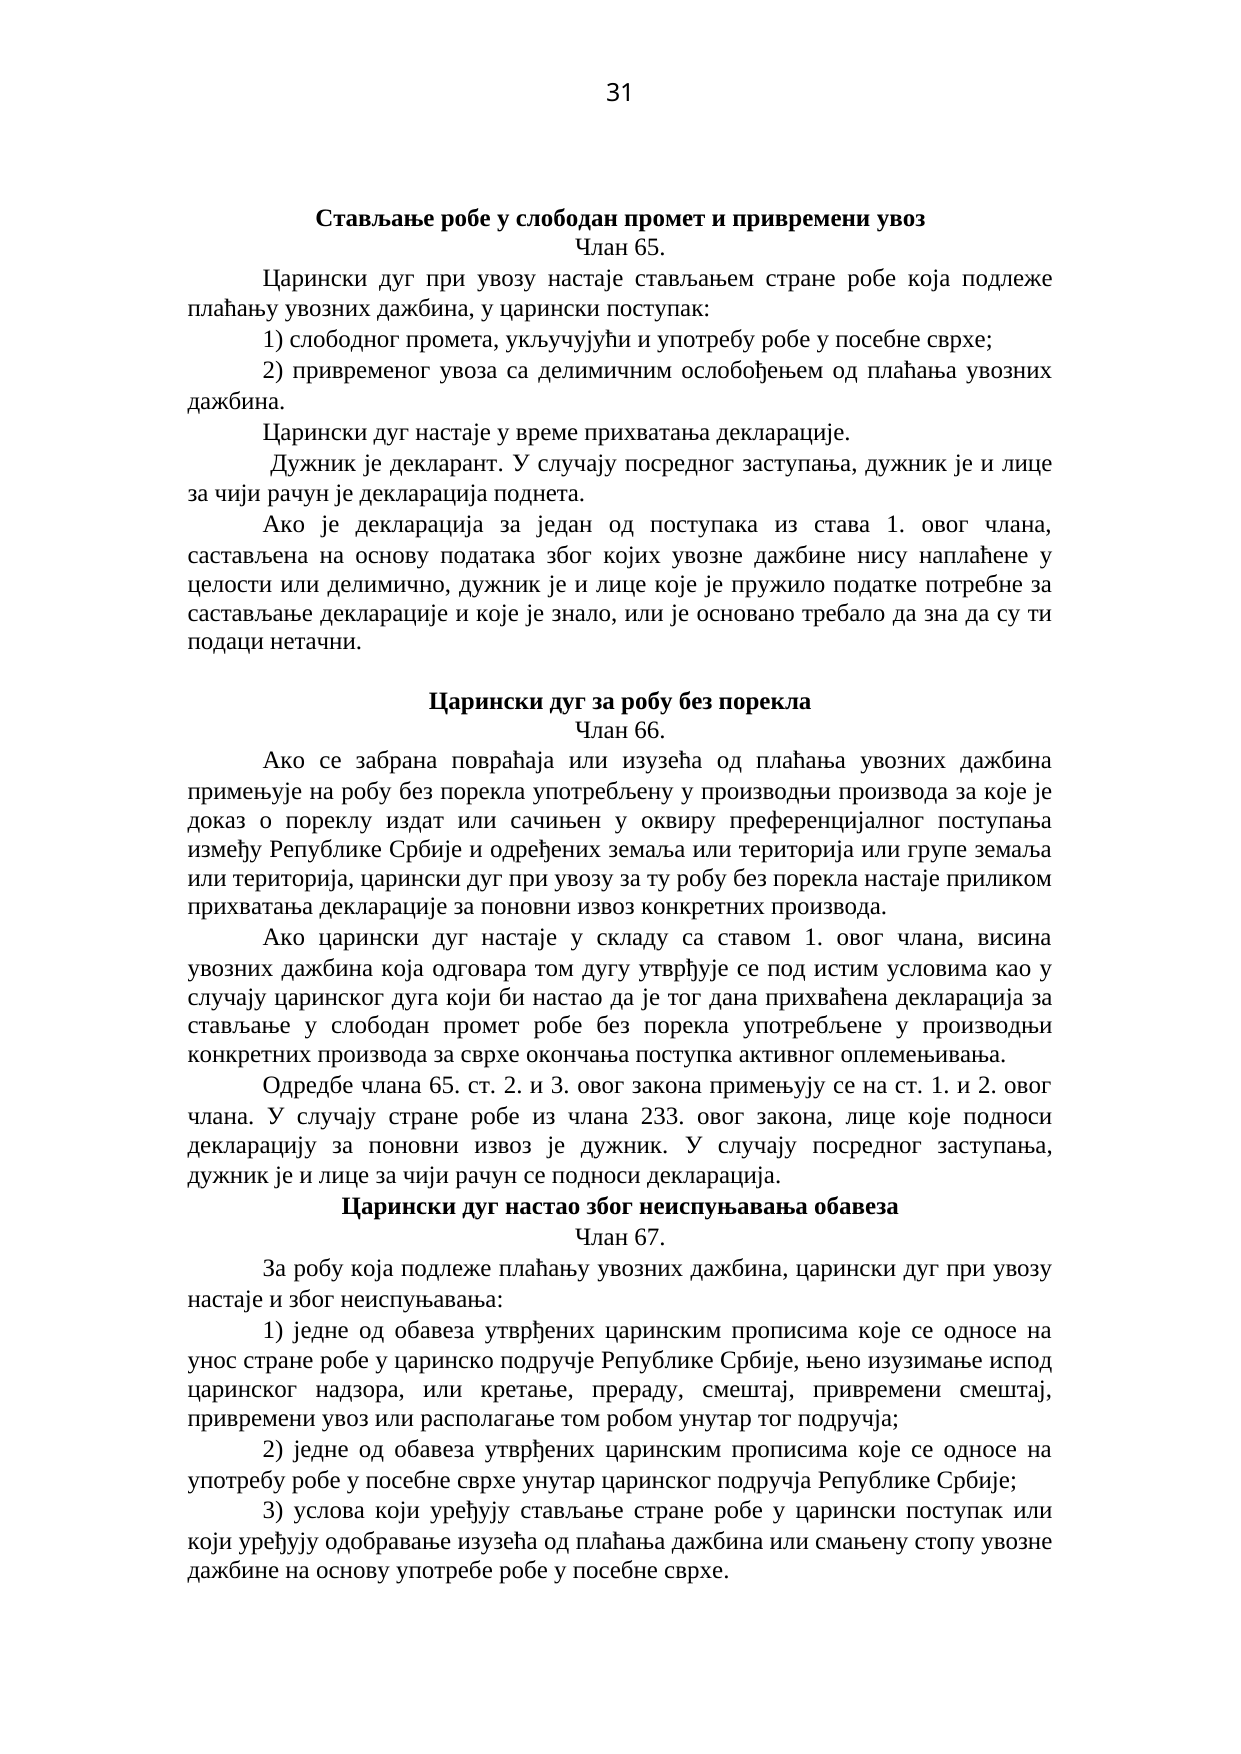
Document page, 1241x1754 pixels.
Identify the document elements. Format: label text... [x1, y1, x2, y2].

text {0>Where a customs declaration in respect of one of the procedures referred to in paragraph 1 is drawn up on the basis of information which leads to all or part of the import duty not being collected, the person who provided the information required to draw up the declaration and who knew, or who ought reasonably to have known, that such information was false shall also be a debtor.<}0{>Ако је декларација за један од поступака из става 1. овог члана, састављена на основу података због којих увозне дажбине нису наплаћене у целости или делимично, дужник је и лице које је пружило податке потребне за састављање декларације и које је знало, или је основано требало да зна да су ти подаци нетачни.<0} [187, 509, 1053, 657]
text Члан 65. <0} [187, 232, 1053, 263]
text {0>3.<}0{><0} {0>The declarant shall be the debtor.<}0{>Дужник је декларант.<0} {0>In the event of indirect representation, the person on whose behalf the customs declaration is made shall also be a debtor.<}0{>У случају посредног заступања, дужник је и лице за чији рачун је декларација поднета.<0} [187, 448, 1053, 509]
text Члан 67. <0} [187, 1222, 1053, 1253]
text Царински дуг за робу без порекла [187, 686, 1053, 715]
text {0>2. A customs debt shall be incurred at the time of acceptance of the customs declaration.<}0{>Царински дуг настаје у време прихватања декларације.<0} [187, 417, 1053, 448]
text {0>(a) release for free circulation, including under the end-use provisions;<}65{>1) слободног промета, укључујући и употребу робе у посебне сврхе;<0} [187, 324, 1053, 355]
text {0>(c) a condition governing the placing of non-Union goods under a customs procedure or the granting, by virtue of the end-use of the goods, of duty exemption or a reduced rate of import duty.<}0{>3) услова који уређују стављање стране робе у царински поступак или који уређују одобравање изузећа од плаћања дажбина или смањену стопу увозне дажбине на основу употребе робе у посебне сврхе.<0} [187, 1496, 1053, 1586]
text {0>(b) one of the obligations laid down in the customs legislation concerning the end-use of goods within the customs territory of the Union;<}0{>2) једне од обавеза утврђених царинским прописима које се односе на употребу робе у посебне сврхе унутар царинског подручја Републике Србије;<0} [187, 1434, 1053, 1496]
text Члан 66. <0} [187, 715, 1053, 746]
text {0>For goods liable to import duty, a customs debt on import shall be incurred through non-compliance with any of the following:<}0{>За робу која подлеже плаћању увозних дажбина, царински дуг при увозу настаје и због неиспуњавања:<0} [187, 1253, 1053, 1315]
text {0>(b) temporary admission with partial relief from import duty.<}0{>2) привременог увоза са делимичним ослобођењем од плаћања увозних дажбина.<0} [187, 355, 1053, 417]
text {0>(a) one of the obligations laid down in the customs legislation concerning the introduction of non-Union goods into the customs territory of the Union, their removal from customs supervision, or the movement, processing, storage, temporary storage, temporary admission or disposal of such goods within that territory;<}0{>1) једне од обавеза утврђених царинским прописима које се односе на унос стране робе у царинско подручје Републике Србије, њено изузимање испод царинског надзора, или кретање, прераду, смештај, привремени смештај, привремени увоз или располагање том робом унутар тог подручја;<0} [187, 1315, 1053, 1434]
text {0>3. Article 77(2) and (3) shall apply.<}65{>Одредбе члана 65. ст. 2. и 3. овог закона примењују се на ст. 1. и 2. овог члана. У случају стране робе из члана 233. овог закона, лице које подноси декларацију за поновни извоз је дужник.<0} {0>In the event of indirect representation, the person on whose behalf the declaration is lodged shall also be a debtor.<}0{>У случају посредног заступања, дужник је и лице за чији рачун се подноси декларација.<0} [187, 1070, 1053, 1191]
text {0>Customs debt incurred through non-compliance<}0{>Царински дуг настао због неиспуњавања обавеза<0} [187, 1191, 1053, 1222]
text {0>2. Where a customs debt is incurred pursuant to paragraph 1, the amount of import duty corresponding to that debt shall be determined under the same conditions as in the case of a customs debt resulting from the acceptance, on the same date, of the customs declaration for release for free circulation of the non-originating goods used in the manufacture of the products in question for the purpose of ending the inward processing procedure.<}0{>Ако царински дуг настаје у складу са ставом 1. овог члана, висина увозних дажбина која одговара том дугу утврђује се под истим условима као у случају царинског дуга који би настао да је тог дана прихваћена декларација за стављање у слободан промет робе без порекла употребљене у производњи конкретних производа за сврхе окончања поступка активног оплемењивања.<0} [187, 922, 1053, 1070]
text {0>1. Where a prohibition of drawback of, or exemption from, import duty applies to non-originating goods used in the manufacture of products for which a proof of origin is issued or made out in the framework of a preferential arrangement between the Union and certain countries or territories outside the customs territory of the Union or groups of such countries or territories, a customs debt on import shall be incurred in respect of those non-originating goods, through the acceptance of the re-export declaration relating to the products in question.<}0{>Ако се забрана повраћаја или изузећа од плаћања увозних дажбина примењује на робу без порекла употребљену у производњи производа за које је доказ о пореклу издат или сачињен у оквиру преференцијалног поступања између Републике Србије и одређених земаља или територија или групе земаља или територија, царински дуг при увозу за ту робу без порекла настаје приликом прихватања декларације за поновни извоз конкретних производа.<0} [187, 746, 1053, 922]
text Стављање робе у слободан промет и привремени увоз [187, 203, 1053, 232]
text {0>1. A customs debt on import shall be incurred through the placing of non-Union goods liable to import duty under either of the following customs procedures:<}0{>Царински дуг при увозу настаје стављањем стране робе која подлеже плаћању увозних дажбина, у царински поступак:<0} [187, 263, 1053, 324]
